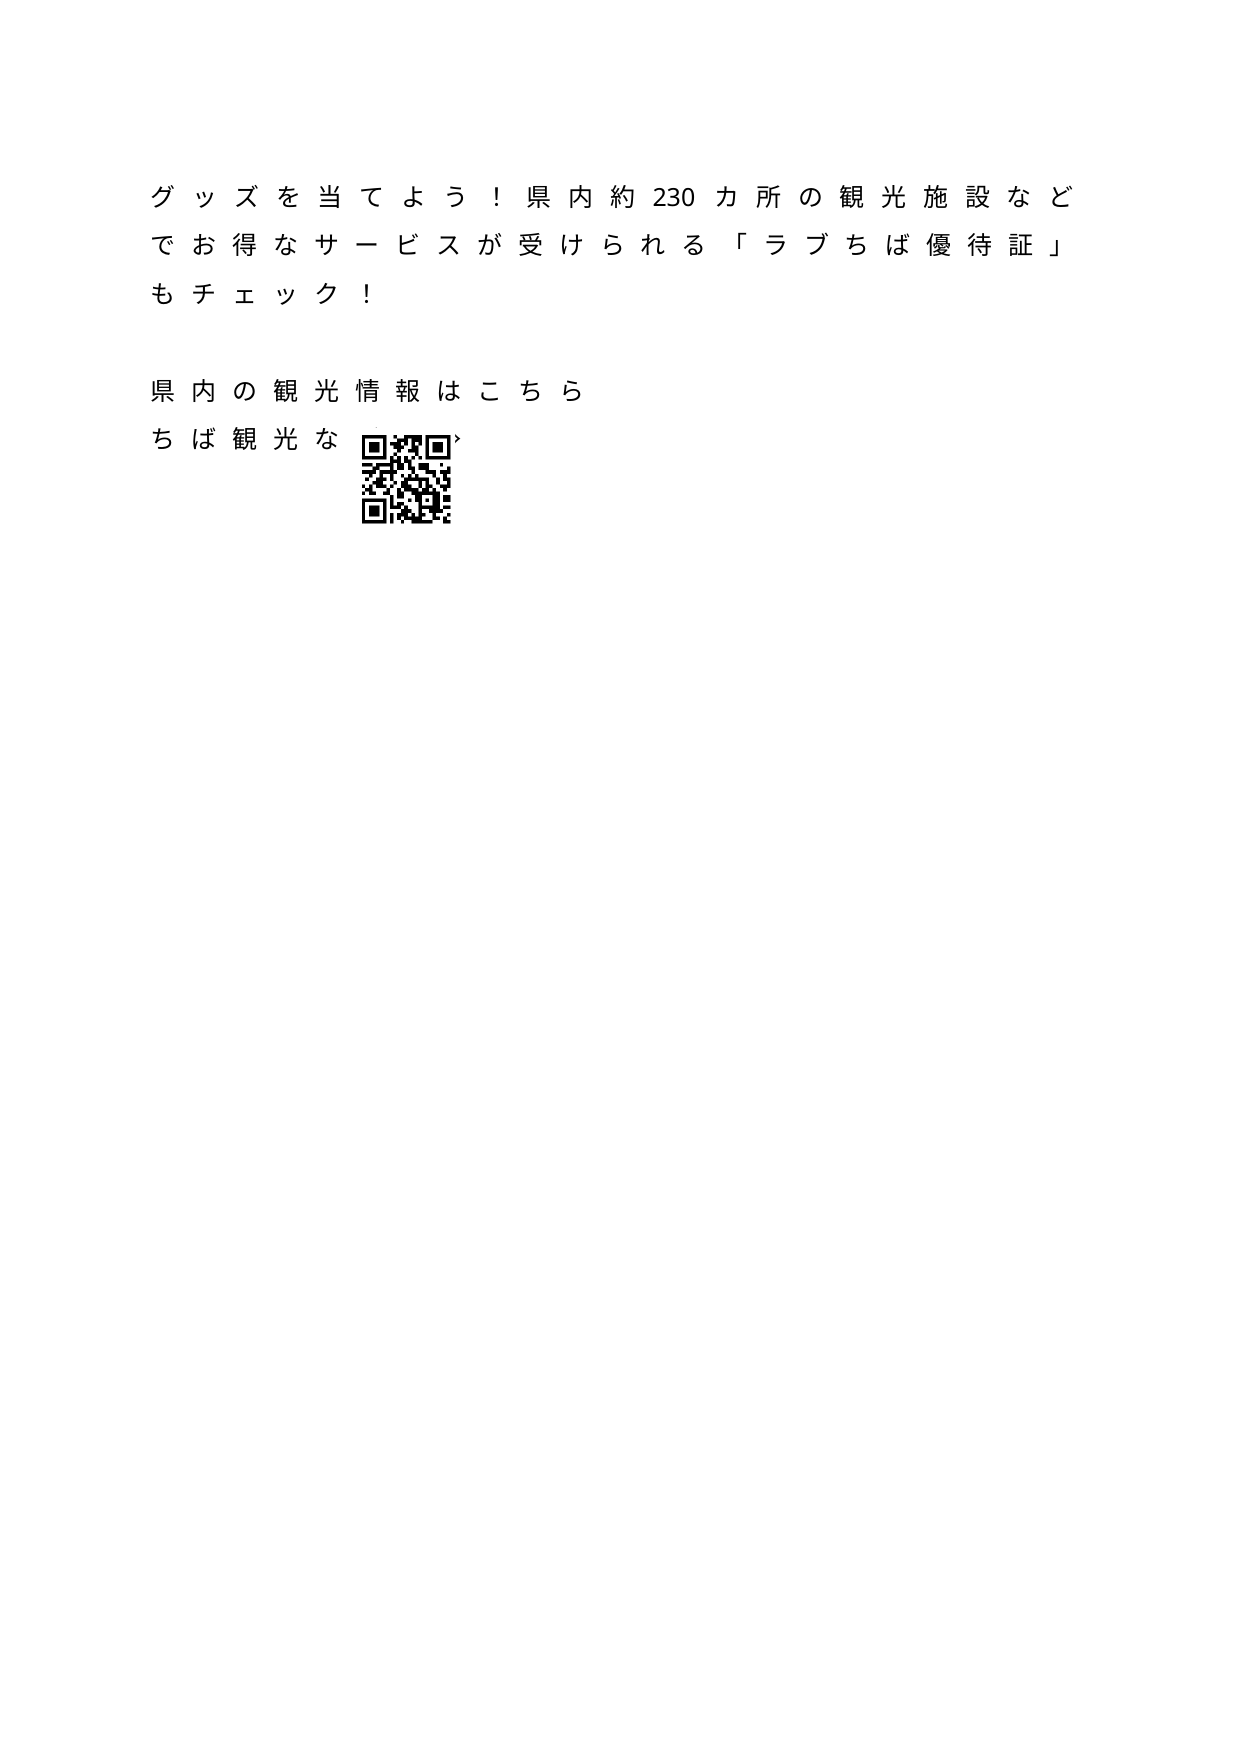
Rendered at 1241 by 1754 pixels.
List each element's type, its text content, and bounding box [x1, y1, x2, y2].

text ちば観光なび ⇒ [151, 414, 1090, 462]
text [151, 171, 1090, 317]
picture [352, 428, 456, 529]
text 県内の観光情報はこちら [151, 365, 1090, 414]
